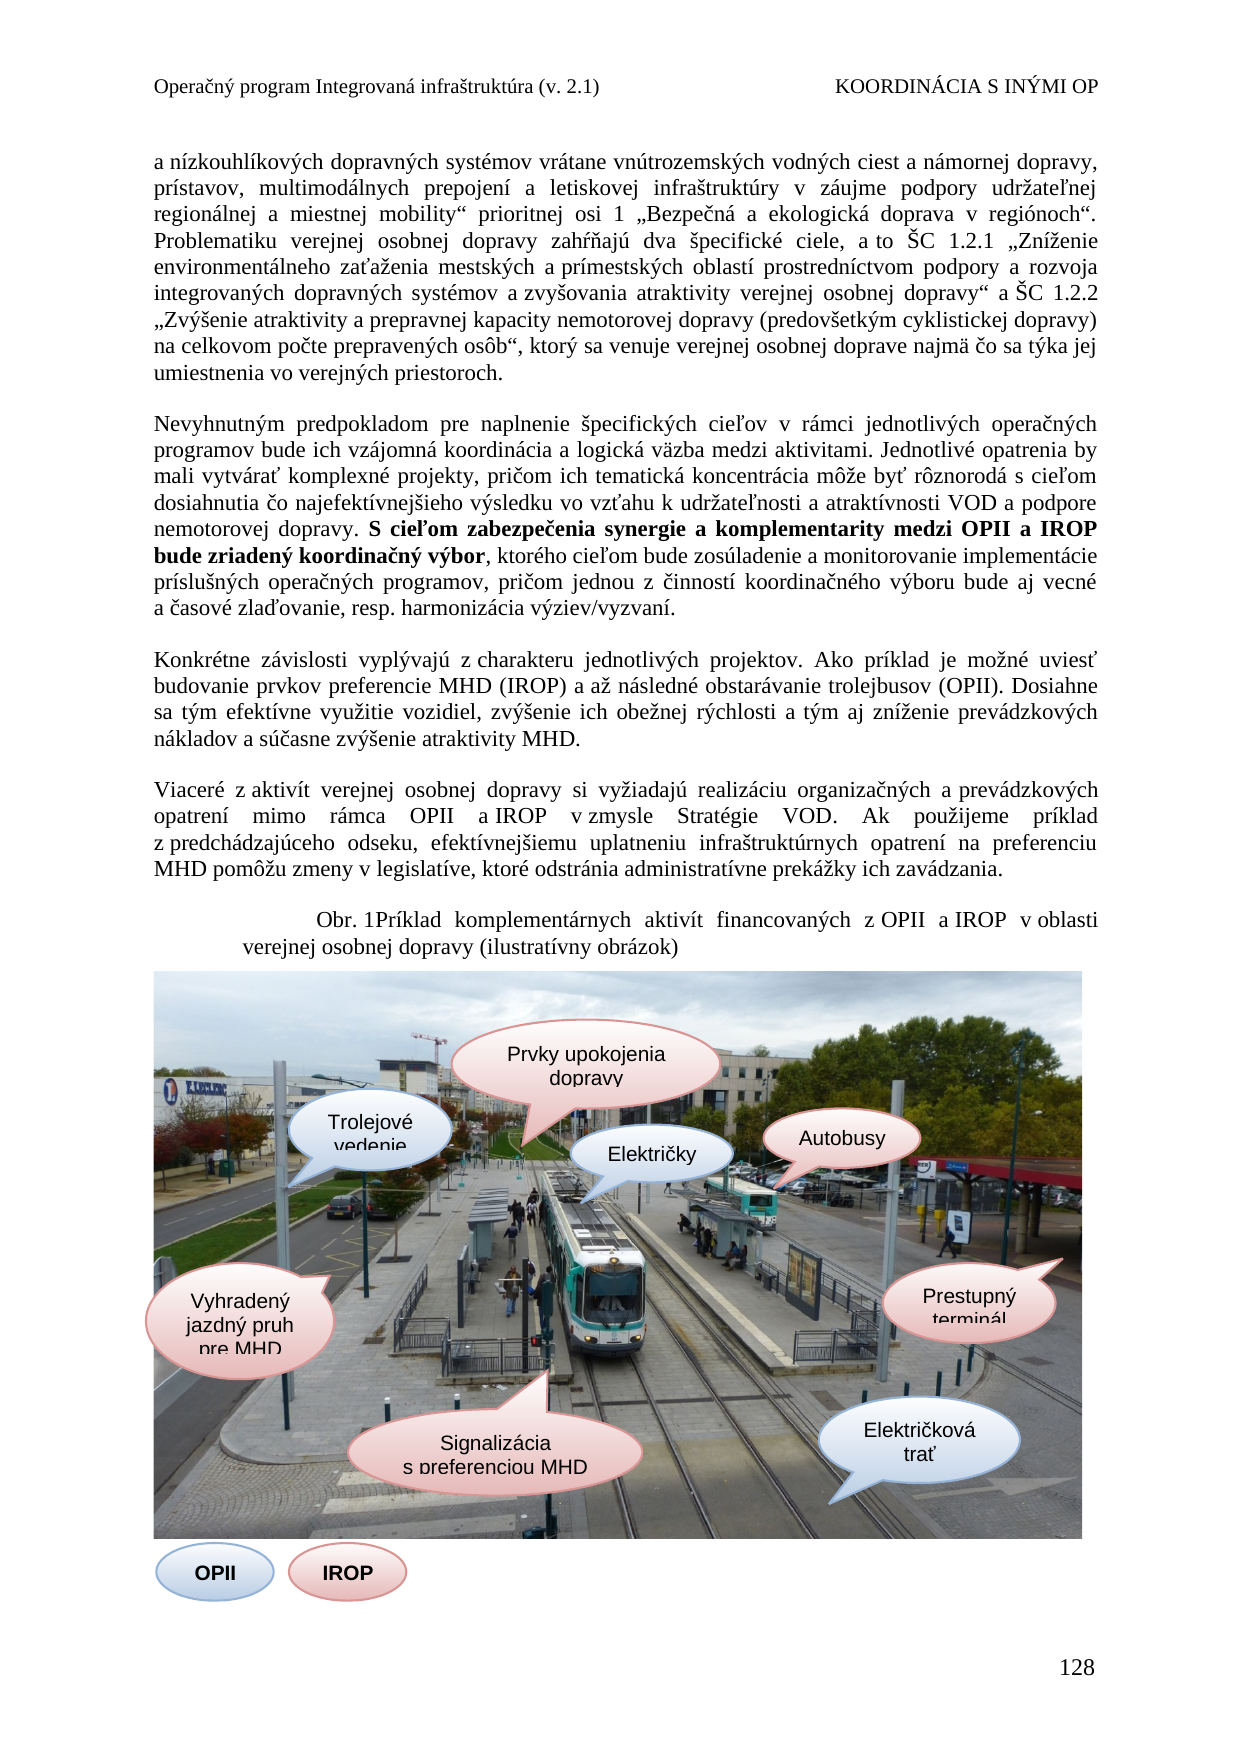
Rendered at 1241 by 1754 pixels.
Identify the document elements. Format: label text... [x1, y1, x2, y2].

text Nevyhnutným predpokladom pre naplnenie špecifických cieľov v rámci jednotlivých operačných programov bude ich vzájomná koordinácia a logická väzba medzi aktivitami. Jednotlivé opatrenia by mali vytvárať komplexné projekty, pričom ich tematická koncentrácia môže byť rôznorodá s cieľom dosiahnutia čo najefektívnejšieho výsledku vo vzťahu k udržateľnosti a atraktívnosti VOD a podpore nemotorovej dopravy. S cieľom zabezpečenia synergie a komplementarity medzi OPII a IROP bude zriadený koordinačný výbor, ktorého cieľom bude zosúladenie a monitorovanie implementácie príslušných operačných programov, pričom jednou z činností koordinačného výboru bude aj vecné a časové zlaďovanie, resp. harmonizácia výziev/vyzvaní. [153, 410, 1098, 621]
picture [153, 971, 1083, 1539]
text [153, 148, 1098, 385]
text Viaceré z aktivít verejnej osobnej dopravy si vyžiadajú realizáciu organizačných a prevádzkových opatrení mimo rámca OPII a IROP v zmysle Stratégie VOD. Ak použijeme príklad z predchádzajúceho odseku, efektívnejšiemu uplatneniu infraštruktúrnych opatrení na preferenciu MHD pomôžu zmeny v legislatíve, ktoré odstránia administratívne prekážky ich zavádzania. [153, 776, 1098, 882]
text Konkrétne závislosti vyplývajú z charakteru jednotlivých projektov. Ako príklad je možné uviesť budovanie prvkov preferencie MHD (IROP) a až následné obstarávanie trolejbusov (OPII). Dosiahne sa tým efektívne využitie vozidiel, zvýšenie ich obežnej rýchlosti a tým aj zníženie prevádzkových nákladov a súčasne zvýšenie atraktivity MHD. [153, 646, 1098, 751]
text Príklad komplementárnych aktivít financovaných z OPII a IROP v oblasti verejnej osobnej dopravy (ilustratívny obrázok) [242, 907, 1098, 959]
